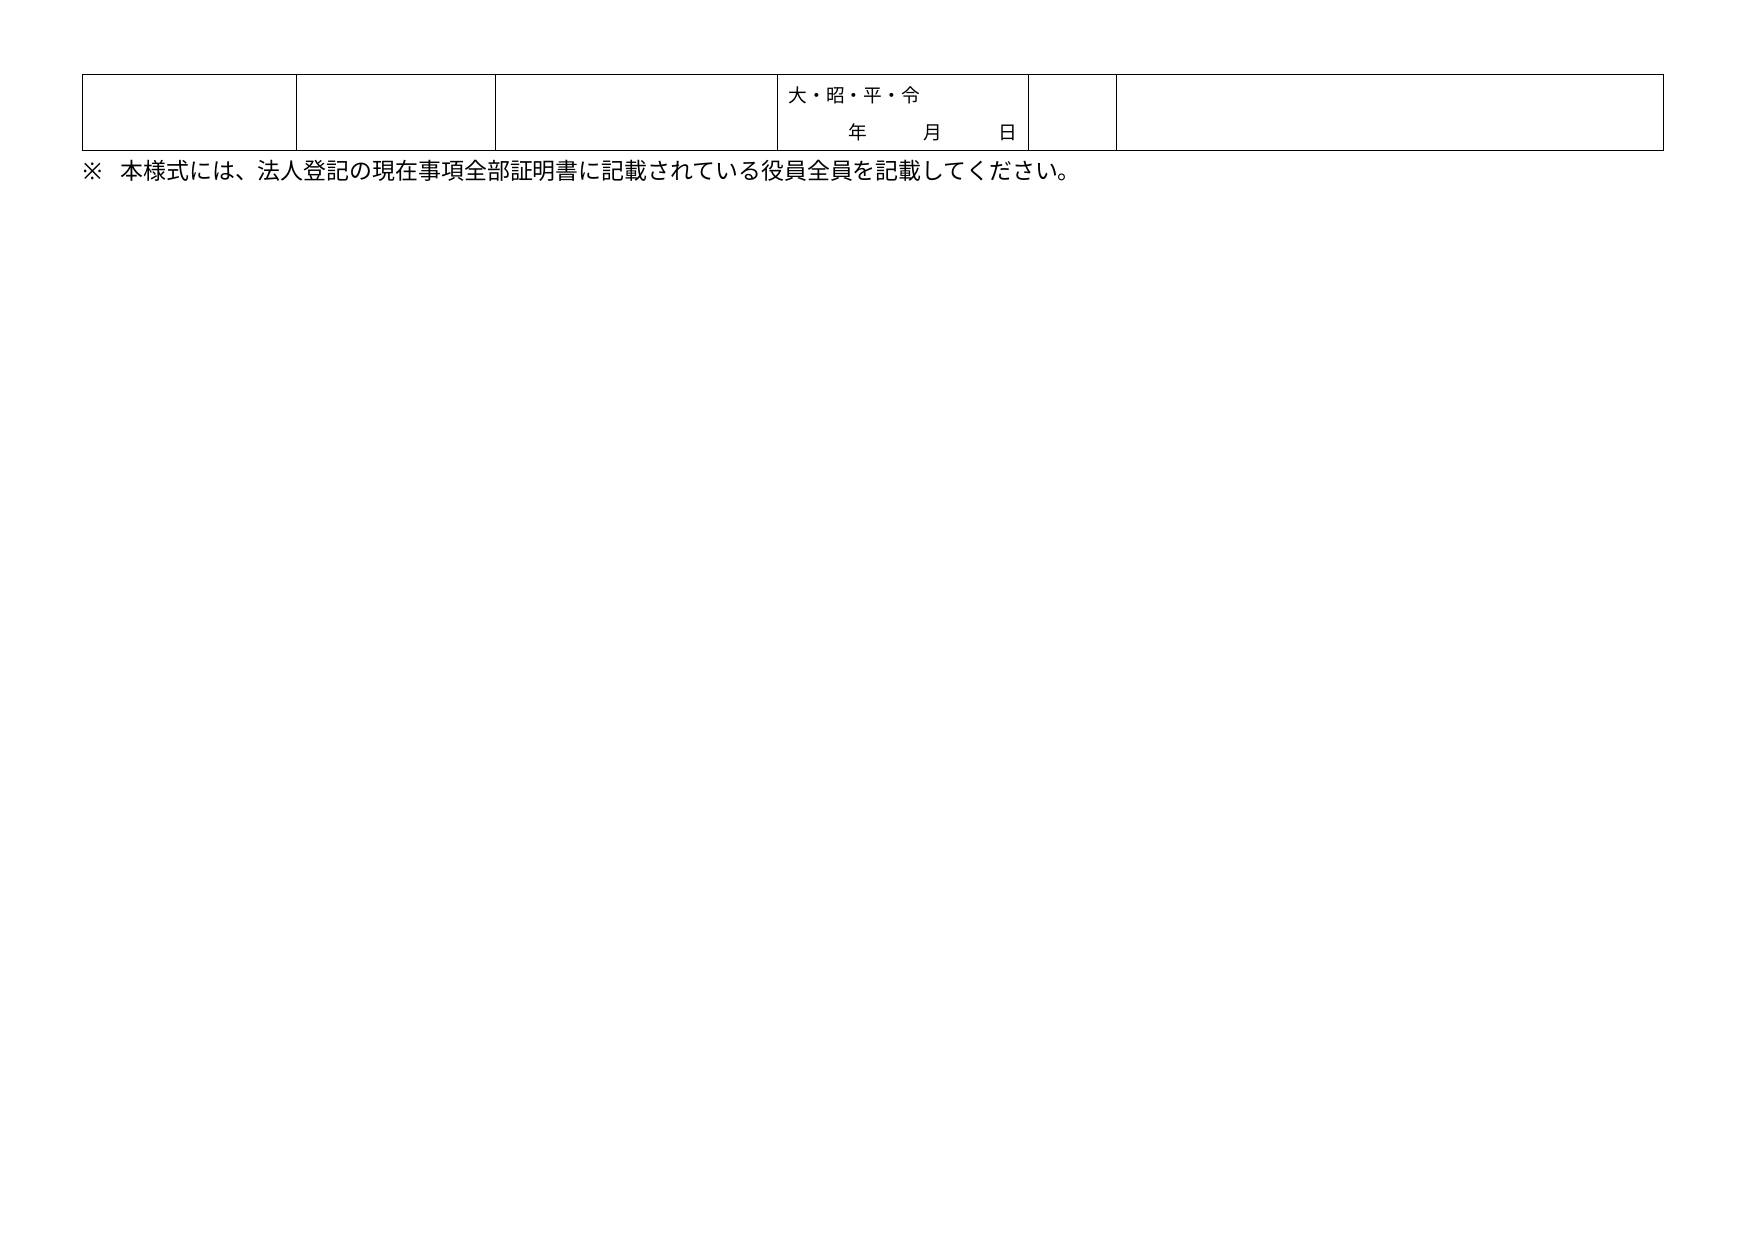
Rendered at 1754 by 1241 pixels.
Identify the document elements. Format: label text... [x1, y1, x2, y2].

table_cell [297, 75, 495, 150]
table_cell [1029, 75, 1116, 150]
table_cell [83, 75, 296, 150]
table_cell [1117, 75, 1663, 150]
list 本様式には、法人登記の現在事項全部証明書に記載されている役員全員を記載してください。 [83, 151, 1671, 189]
table_cell 大・昭・平・令 年 月 日 [778, 75, 1028, 150]
table_cell [496, 75, 777, 150]
